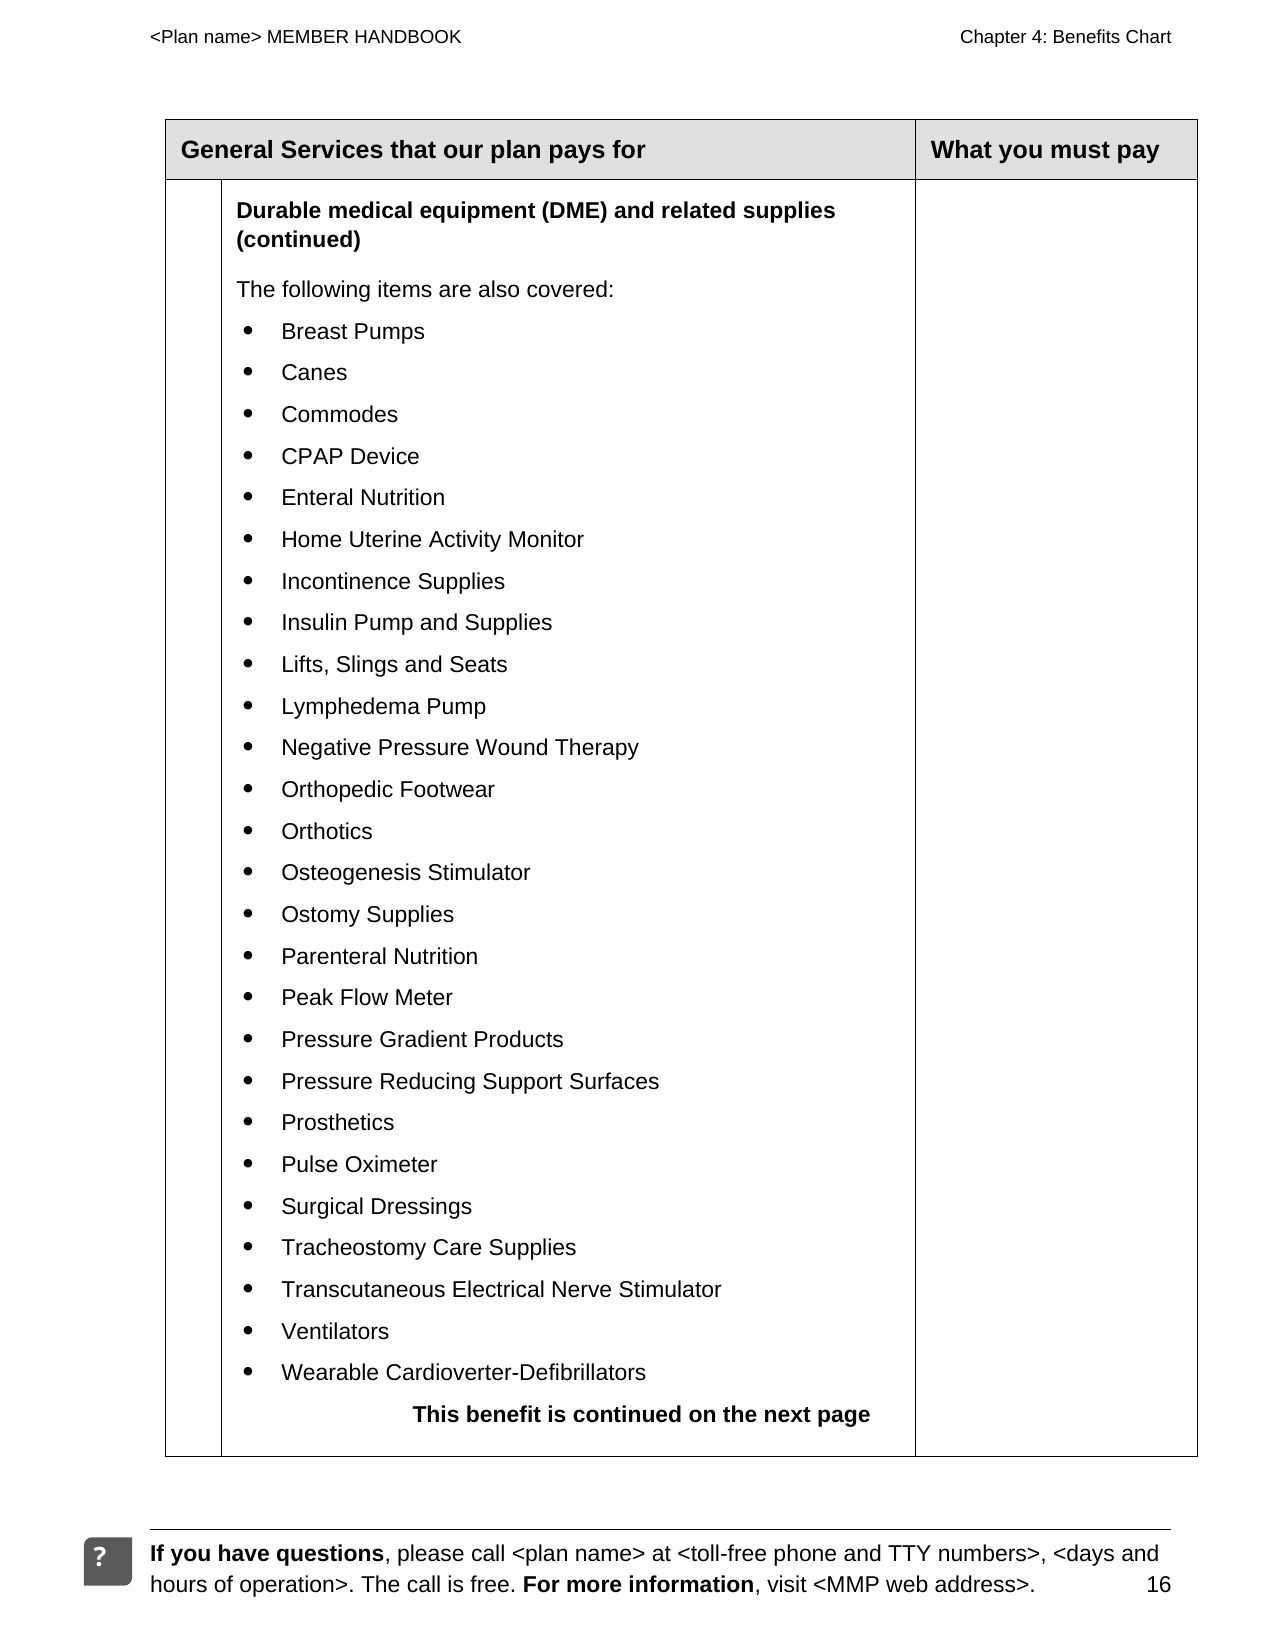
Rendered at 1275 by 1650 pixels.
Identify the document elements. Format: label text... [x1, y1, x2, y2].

table_cell [916, 180, 1197, 1456]
table_cell [166, 180, 221, 1456]
table_header General Services that our plan pays for [166, 120, 915, 179]
table_cell Durable medical equipment (DME) and related supplies (continued) The following items are also covered: Breast Pumps Canes Commodes CPAP Device Enteral Nutrition Home Uterine Activity Monitor Incontinence Supplies Insulin Pump and Supplies Lifts, Slings and Seats Lymphedema Pump Negative Pressure Wound Therapy Orthopedic Footwear Orthotics Osteogenesis Stimulator Ostomy Supplies Parenteral Nutrition Peak Flow Meter Pressure Gradient Products Pressure Reducing Support Surfaces Prosthetics Pulse Oximeter Surgical Dressings Tracheostomy Care Supplies Transcutaneous Electrical Nerve Stimulator Ventilators Wearable Cardioverter-Defibrillators This benefit is continued on the next page [222, 180, 915, 1456]
table_header What you must pay [916, 120, 1197, 179]
